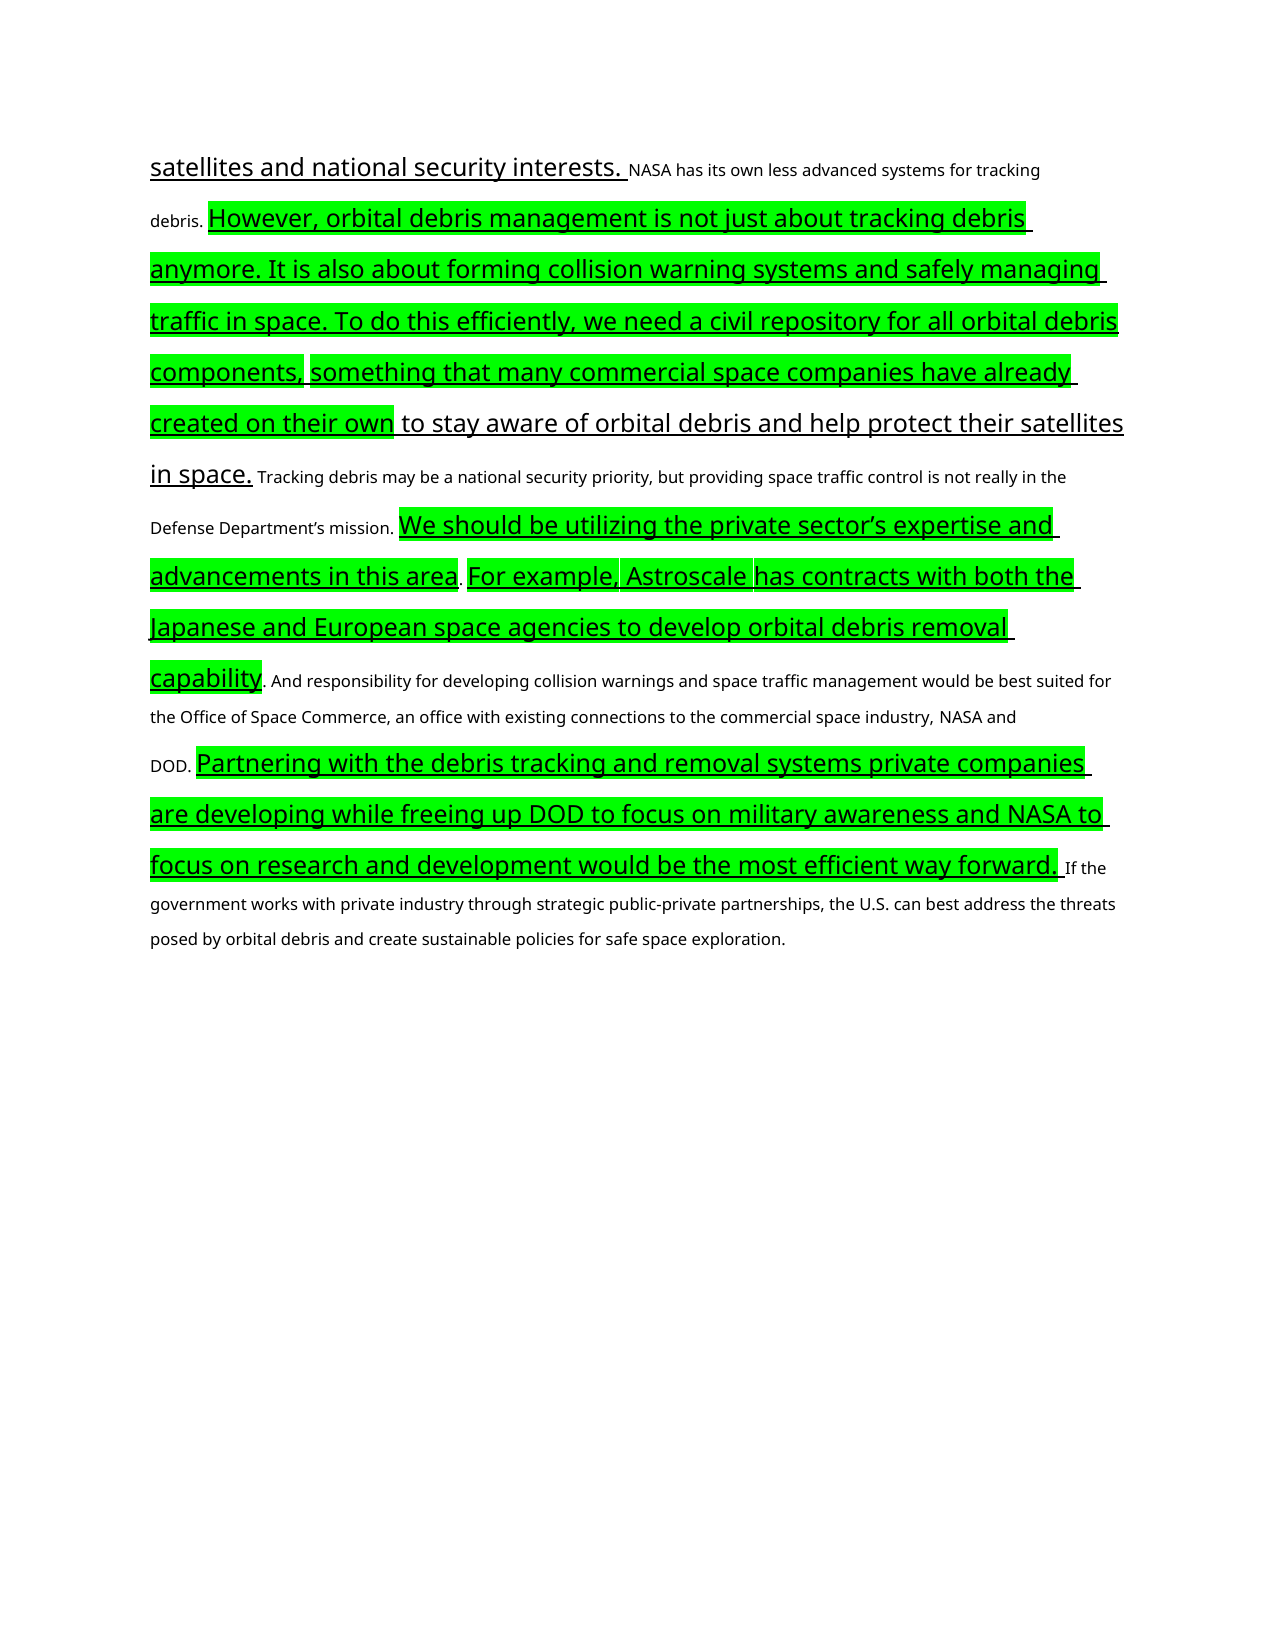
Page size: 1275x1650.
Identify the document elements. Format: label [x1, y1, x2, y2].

text [150, 150, 1125, 950]
